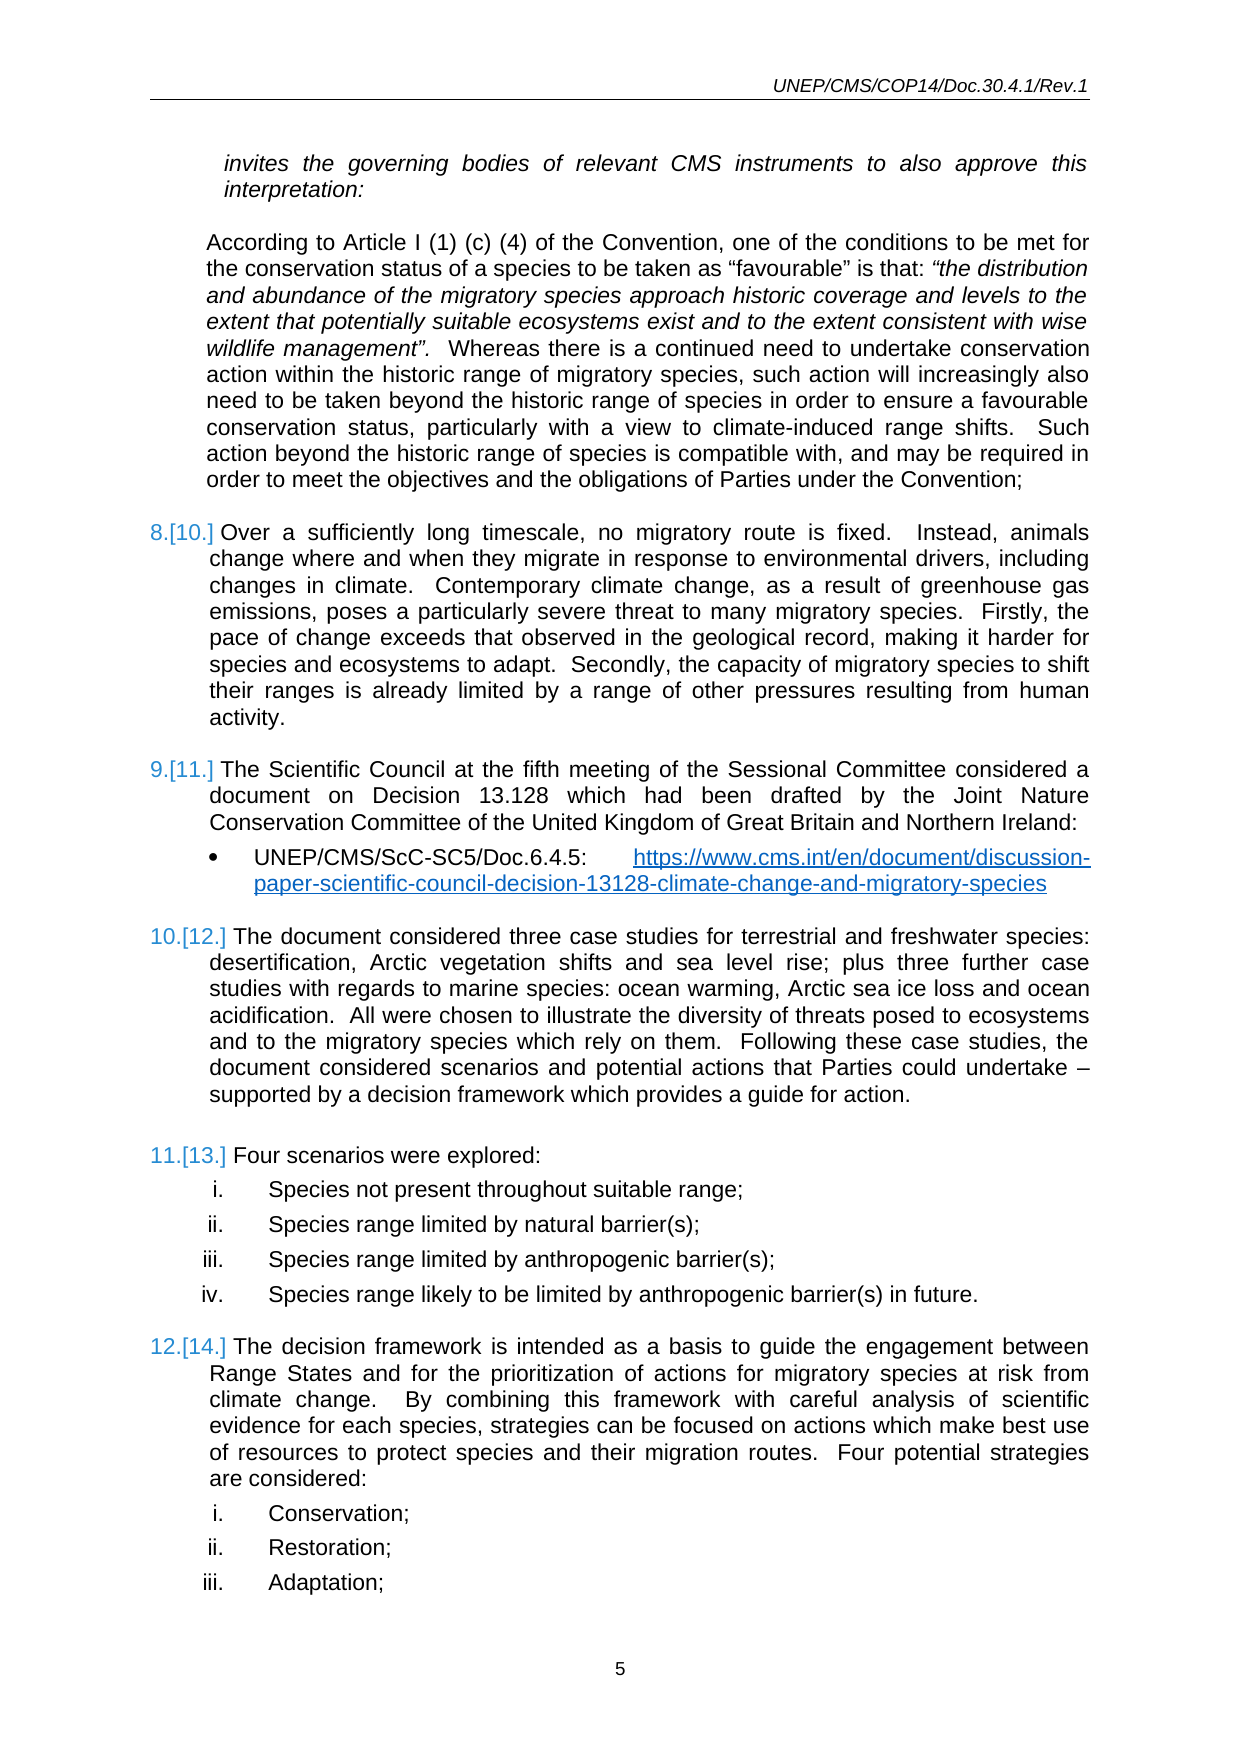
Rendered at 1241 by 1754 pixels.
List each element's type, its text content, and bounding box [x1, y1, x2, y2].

list Four scenarios were explored: [150, 1142, 1090, 1168]
list Over a sufficiently long timescale, no migratory route is fixed. Instead, animals change where and when they migrate in response to environmental drivers, including changes in climate. Contemporary climate change, as a result of greenhouse gas emissions, poses a particularly severe threat to many migratory species. Firstly, the pace of change exceeds that observed in the geological record, making it harder for species and ecosystems to adapt. Secondly, the capacity of migratory species to shift their ranges is already limited by a range of other pressures resulting from human activity. [150, 519, 1090, 730]
list Restoration; [224, 1534, 1090, 1561]
list Species range limited by natural barrier(s); [224, 1211, 1090, 1237]
list The document considered three case studies for terrestrial and freshwater species: desertification, Arctic vegetation shifts and sea level rise; plus three further case studies with regards to marine species: ocean warming, Arctic sea ice loss and ocean acidification. All were chosen to illustrate the diversity of threats posed to ecosystems and to the migratory species which rely on them. Following these case studies, the document considered scenarios and potential actions that Parties could undertake – supported by a decision framework which provides a guide for action. [150, 923, 1090, 1107]
list Conservation; [224, 1500, 1090, 1526]
text According to Article I (1) (c) (4) of the Convention, one of the conditions to be met for the conservation status of a species to be taken as “favourable” is that: “the distribution and abundance of the migratory species approach historic coverage and levels to the extent that potentially suitable ecosystems exist and to the extent consistent with wise wildlife management”. Whereas there is a continued need to undertake conservation action within the historic range of migratory species, such action will increasingly also need to be taken beyond the historic range of species in order to ensure a favourable conservation status, particularly with a view to climate-induced range shifts. Such action beyond the historic range of species is compatible with, and may be required in order to meet the objectives and the obligations of Parties under the Convention; [206, 229, 1090, 493]
list The decision framework is intended as a basis to guide the engagement between Range States and for the prioritization of actions for migratory species at risk from climate change. By combining this framework with careful analysis of scientific evidence for each species, strategies can be focused on actions which make best use of resources to protect species and their migration routes. Four potential strategies are considered: [150, 1333, 1090, 1491]
list Species not present throughout suitable range; [224, 1176, 1090, 1203]
list Adaptation; [224, 1569, 1090, 1595]
list UNEP/CMS/ScC-SC5/Doc.6.4.5: https://www.cms.int/en/document/discussion-paper-scientific-council-decision-13128-climate-change-and-migratory-species [209, 843, 1090, 896]
list Species range limited by anthropogenic barrier(s); [224, 1246, 1090, 1272]
list Species range likely to be limited by anthropogenic barrier(s) in future. [224, 1281, 1090, 1307]
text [224, 150, 1090, 203]
list The Scientific Council at the fifth meeting of the Sessional Committee considered a document on Decision 13.128 which had been drafted by the Joint Nature Conservation Committee of the United Kingdom of Great Britain and Northern Ireland: [150, 756, 1090, 835]
